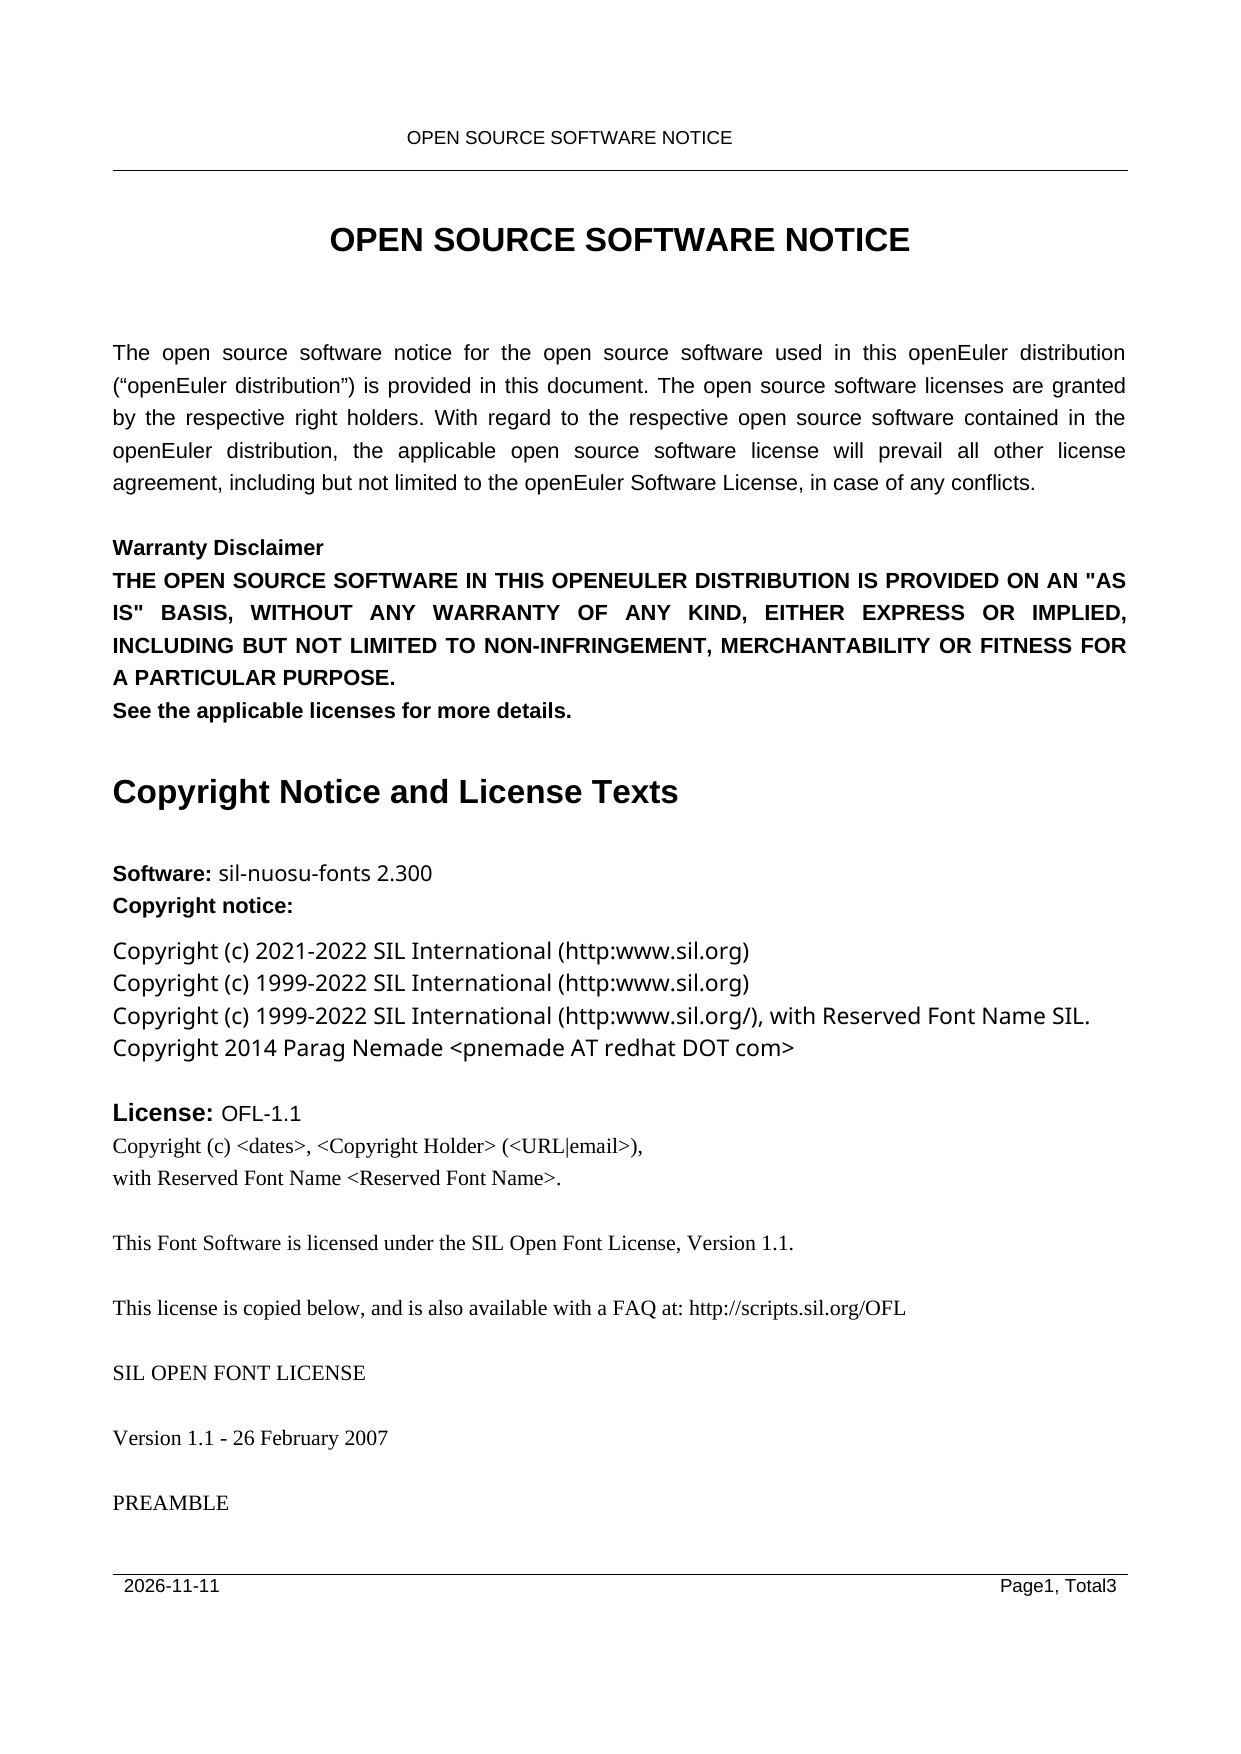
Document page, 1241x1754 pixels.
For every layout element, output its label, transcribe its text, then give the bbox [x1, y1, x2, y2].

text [112, 1129, 1128, 1519]
text The open source software notice for the open source software used in this openEuler distribution (“openEuler distribution”) is provided in this document. The open source software licenses are granted by the respective right holders. With regard to the respective open source software contained in the openEuler distribution, the applicable open source software license will prevail all other license agreement, including but not limited to the openEuler Software License, in case of any conflicts. [112, 336, 1128, 499]
text Copyright (c) 2021-2022 SIL International (http:www.sil.org) Copyright (c) 1999-2022 SIL International (http:www.sil.org) Copyright (c) 1999-2022 SIL International (http:www.sil.org/), with Reserved Font Name SIL. Copyright 2014 Parag Nemade <pnemade AT redhat DOT com> [112, 934, 1128, 1096]
text THE OPEN SOURCE SOFTWARE IN THIS OPENEULER DISTRIBUTION IS PROVIDED ON AN "AS IS" BASIS, WITHOUT ANY WARRANTY OF ANY KIND, EITHER EXPRESS OR IMPLIED, INCLUDING BUT NOT LIMITED TO NON-INFRINGEMENT, MERCHANTABILITY OR FITNESS FOR A PARTICULAR PURPOSE. See the applicable licenses for more details. [112, 564, 1128, 726]
text Copyright Notice and License Texts [112, 759, 1128, 824]
title Software: sil-nuosu-fonts 2.300 [112, 856, 1128, 889]
text Warranty Disclaimer [112, 531, 1128, 564]
text Copyright notice: [112, 889, 1128, 921]
text OPEN SOURCE SOFTWARE NOTICE [112, 206, 1128, 271]
text License: OFL-1.1 [112, 1096, 1128, 1129]
